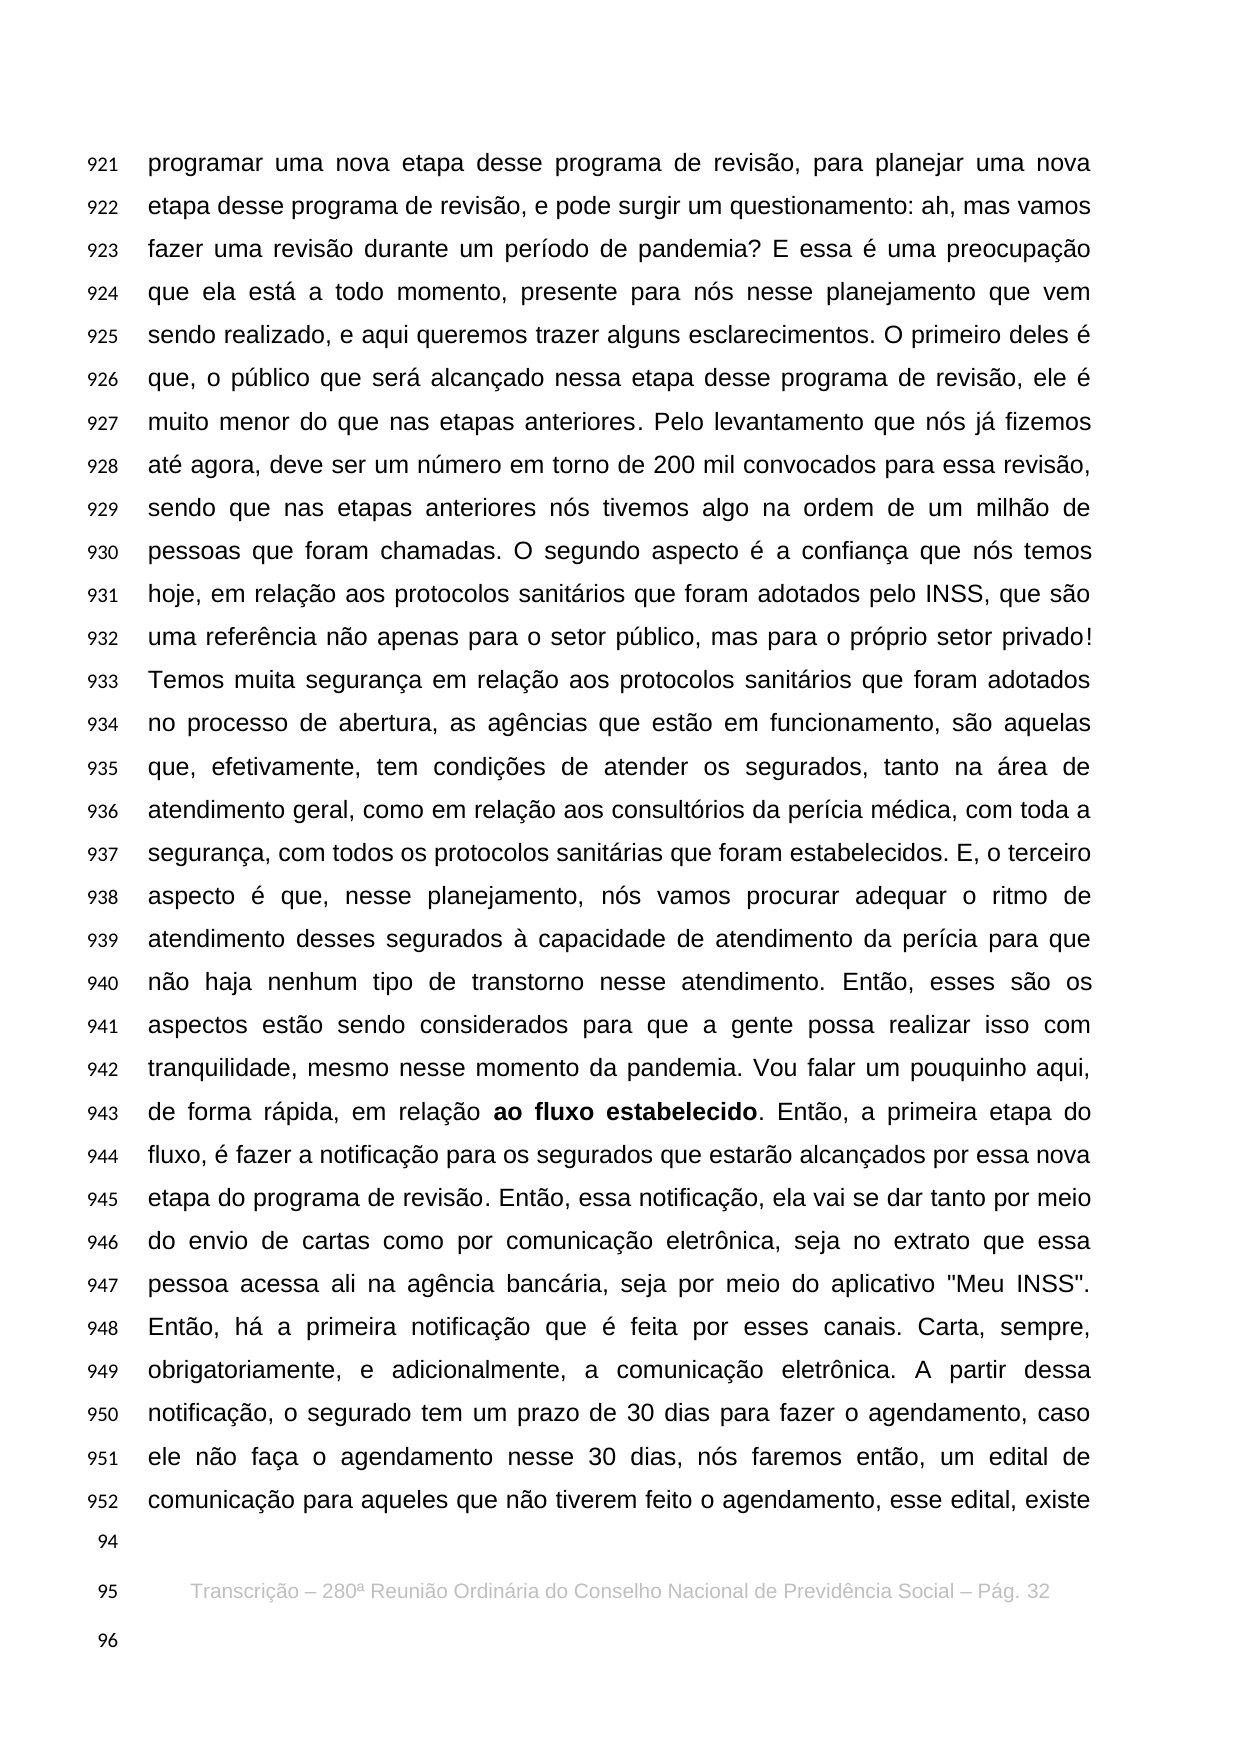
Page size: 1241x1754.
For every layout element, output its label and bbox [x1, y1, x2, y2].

text [148, 148, 1092, 1513]
